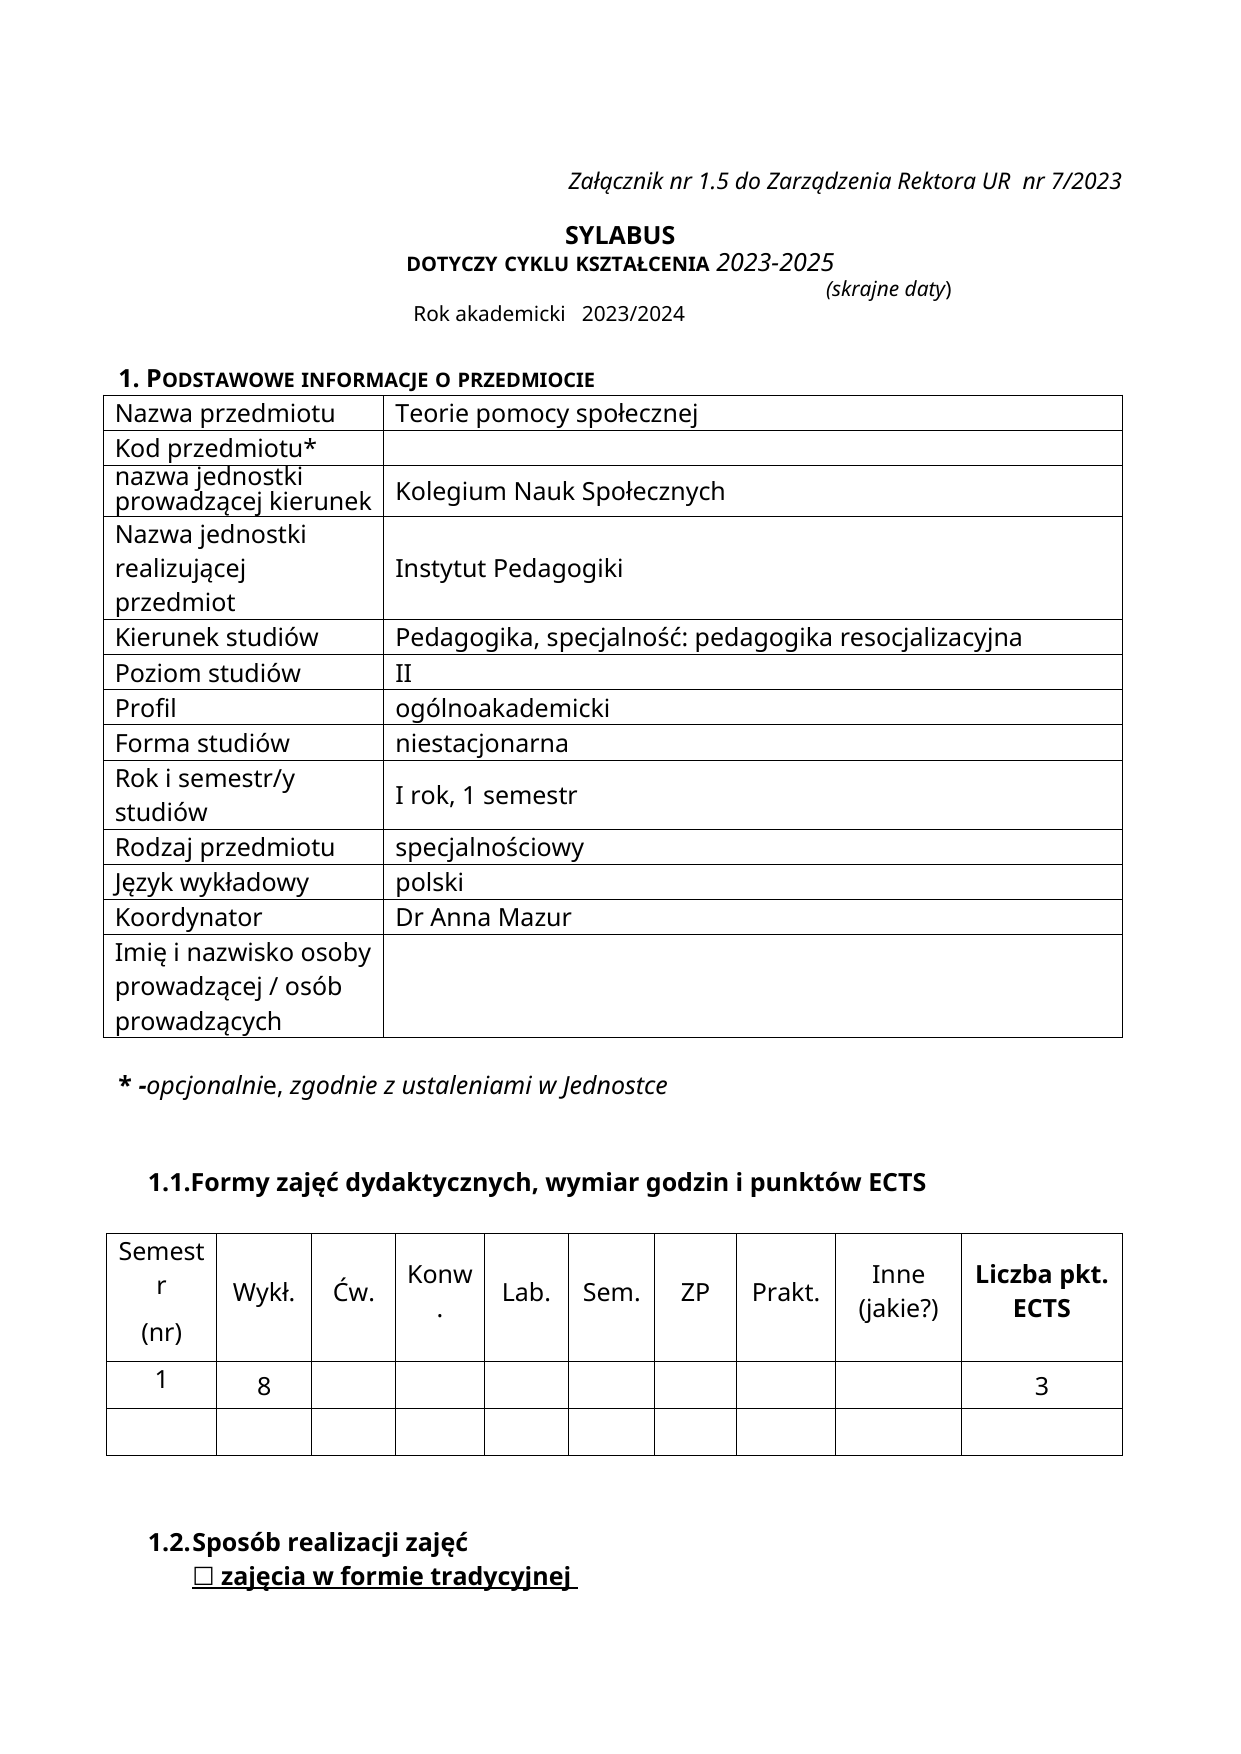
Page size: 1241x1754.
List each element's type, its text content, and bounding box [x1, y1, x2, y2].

table_header Prakt. [737, 1234, 835, 1361]
table_cell Poziom studiów [104, 655, 383, 689]
table_header ZP [655, 1234, 736, 1361]
table_cell Rok i semestr/y studiów [104, 761, 383, 829]
table_cell I rok, 1 semestr [384, 761, 1122, 829]
table_header Inne (jakie?) [836, 1234, 961, 1361]
table_cell specjalnościowy [384, 830, 1122, 864]
table_cell [107, 1409, 216, 1455]
text (skrajne daty) [118, 276, 1122, 301]
table_cell [396, 1362, 484, 1408]
table_cell Forma studiów [104, 725, 383, 759]
table_cell Nazwa jednostki realizującej przedmiot [104, 517, 383, 619]
table_cell [836, 1409, 961, 1455]
table_header Semestr (nr) [107, 1234, 216, 1361]
table_header Wykł. [217, 1234, 311, 1361]
table_cell [737, 1409, 835, 1455]
table_header Nazwa przedmiotu [104, 396, 383, 430]
table_cell Pedagogika, specjalność: pedagogika resocjalizacyjna [384, 620, 1122, 654]
table_cell niestacjonarna [384, 725, 1122, 759]
table_header Sem. [569, 1234, 654, 1361]
text 1.1.Formy zajęć dydaktycznych, wymiar godzin i punktów ECTS [148, 1165, 1122, 1199]
table_cell [384, 935, 1122, 1037]
table_cell [312, 1362, 395, 1408]
table_cell ogólnoakademicki [384, 690, 1122, 724]
table_cell 1 [107, 1362, 216, 1408]
table_cell [655, 1409, 736, 1455]
text dotyczy cyklu kształcenia 2023-2025 [118, 251, 1122, 276]
table_header Lab. [485, 1234, 568, 1361]
table_cell Kierunek studiów [104, 620, 383, 654]
table_cell II [384, 655, 1122, 689]
table_cell Dr Anna Mazur [384, 900, 1122, 934]
table_cell [312, 1409, 395, 1455]
text 1.2. Sposób realizacji zajęć [148, 1524, 1122, 1559]
text * -opcjonalnie, zgodnie z ustaleniami w Jednostce [118, 1067, 1122, 1101]
table_cell Instytut Pedagogiki [384, 517, 1122, 619]
table_header Liczba pkt. ECTS [962, 1234, 1122, 1361]
table_cell [569, 1409, 654, 1455]
table_header Teorie pomocy społecznej [384, 396, 1122, 430]
table_cell Kolegium Nauk Społecznych [384, 466, 1122, 516]
table_cell Kod przedmiotu* [104, 431, 383, 465]
table_cell [485, 1409, 568, 1455]
table_header Ćw. [312, 1234, 395, 1361]
table_cell [737, 1362, 835, 1408]
table_cell Rodzaj przedmiotu [104, 830, 383, 864]
table_cell [485, 1362, 568, 1408]
table_cell [962, 1409, 1122, 1455]
table_cell Imię i nazwisko osoby prowadzącej / osób prowadzących [104, 935, 383, 1037]
table_cell 3 [962, 1362, 1122, 1408]
text Rok akademicki 2023/2024 [118, 301, 1122, 326]
table_cell 8 [217, 1362, 311, 1408]
table_cell [396, 1409, 484, 1455]
text SYLABUS [118, 217, 1122, 251]
table_cell [569, 1362, 654, 1408]
table_cell polski [384, 865, 1122, 899]
table_cell Koordynator [104, 900, 383, 934]
table_cell [384, 431, 1122, 465]
table_header Konw. [396, 1234, 484, 1361]
table_cell Profil [104, 690, 383, 724]
text 1. Podstawowe informacje o przedmiocie [118, 361, 1122, 394]
table_cell [655, 1362, 736, 1408]
table_cell [836, 1362, 961, 1408]
table_cell nazwa jednostki prowadzącej kierunek [104, 466, 383, 516]
text ☐ zajęcia w formie tradycyjnej [192, 1559, 1122, 1593]
table_cell Język wykładowy [104, 865, 383, 899]
text Załącznik nr 1.5 do Zarządzenia Rektora UR nr 7/2023 [118, 165, 1122, 197]
table_cell [217, 1409, 311, 1455]
